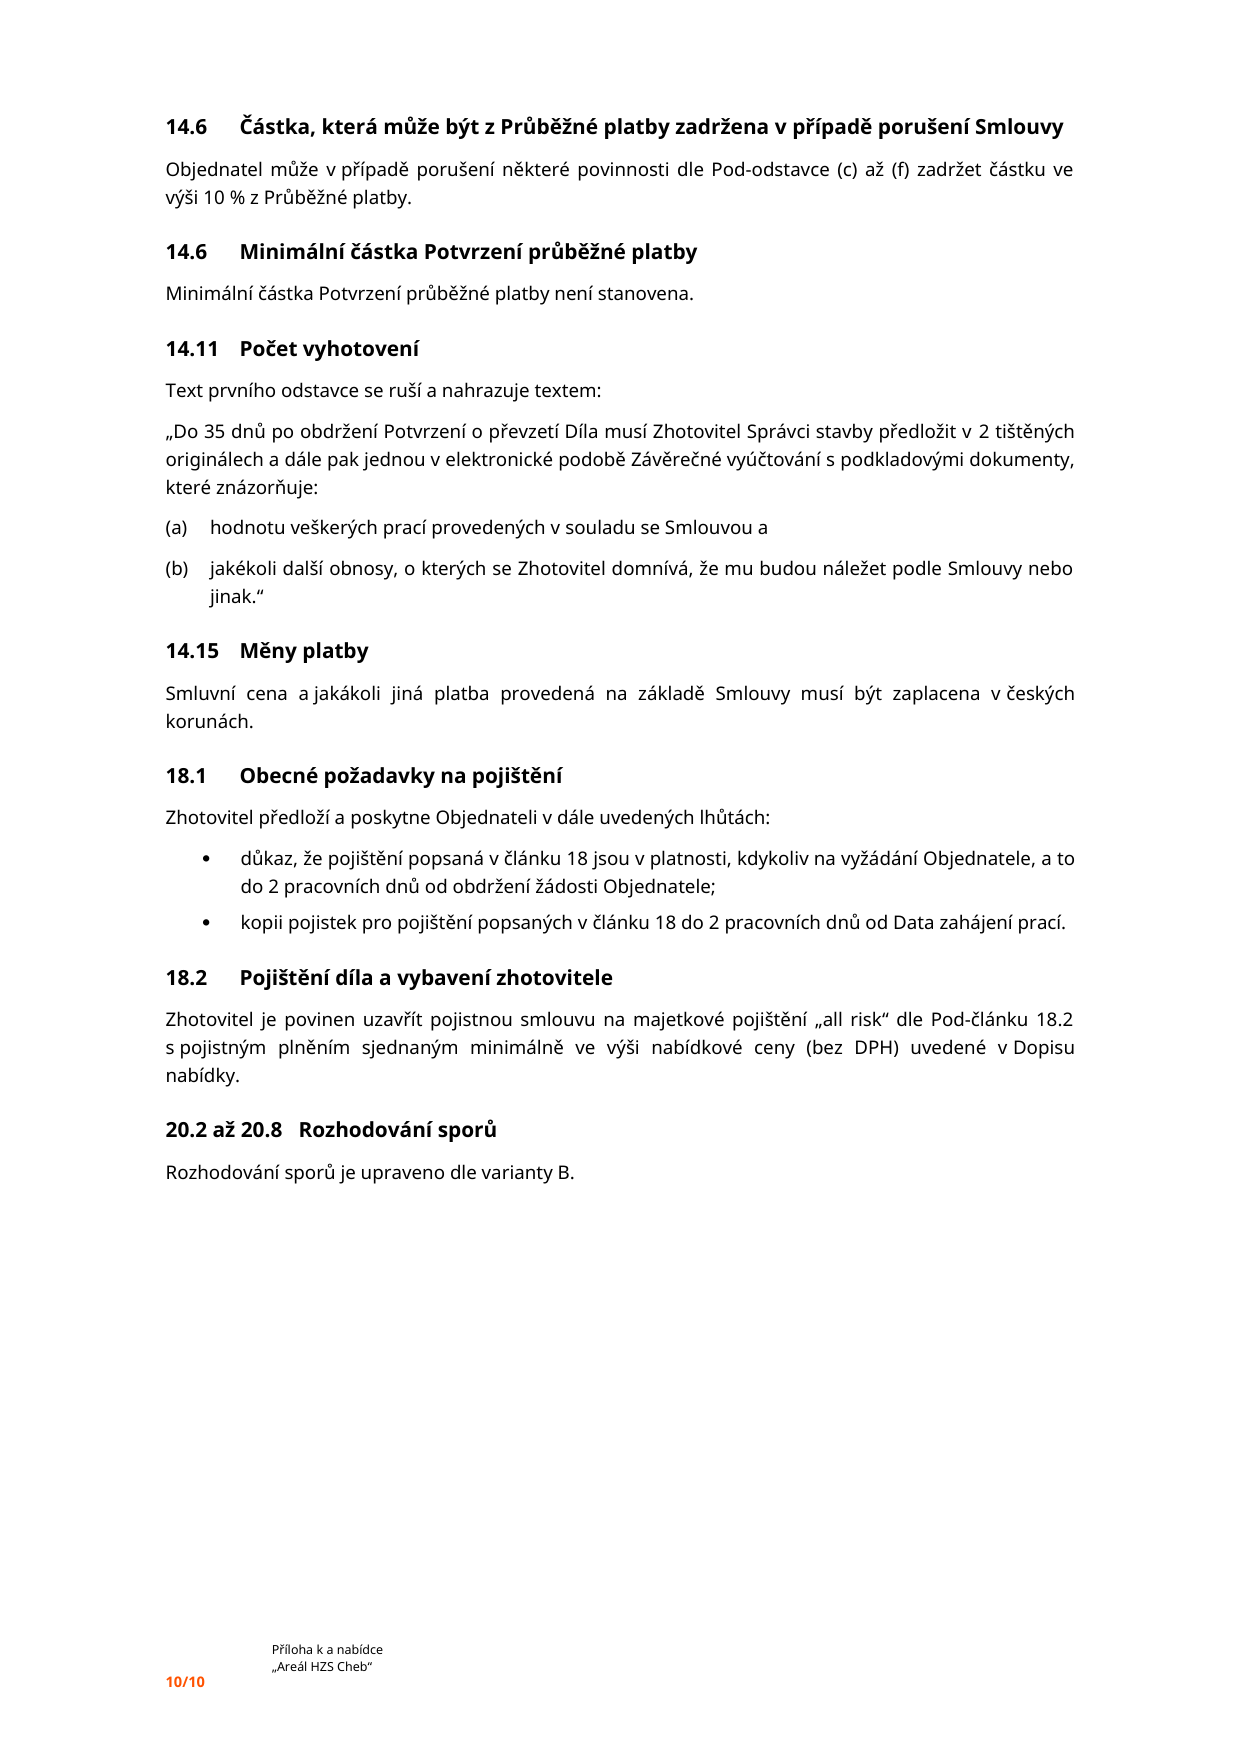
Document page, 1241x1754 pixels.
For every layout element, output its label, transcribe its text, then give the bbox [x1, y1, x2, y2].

text (a) hodnotu veškerých prací provedených v souladu se Smlouvou a [165, 514, 1075, 540]
text Zhotovitel předloží a poskytne Objednateli v dále uvedených lhůtách: [165, 805, 1075, 830]
text Text prvního odstavce se ruší a nahrazuje textem: [165, 377, 1075, 403]
text Smluvní cena a jakákoli jiná platba provedená na základě Smlouvy musí být zaplacena v českých korunách. [165, 680, 1075, 733]
text 14.15 Měny platby [165, 636, 1075, 664]
text 20.2 až 20.8 Rozhodování sporů [165, 1115, 1075, 1144]
text kopii pojistek pro pojištění popsaných v článku 18 do 2 pracovních dnů od Data zahájení prací. [203, 909, 1075, 935]
text Zhotovitel je povinen uzavřít pojistnou smlouvu na majetkové pojištění „all risk“ dle Pod-článku 18.2 s pojistným plněním sjednaným minimálně ve výši nabídkové ceny (bez DPH) uvedené v Dopisu nabídky. [165, 1006, 1075, 1088]
text Minimální částka Potvrzení průběžné platby není stanovena. [165, 281, 1075, 306]
text 14.6 Částka, která může být z Průběžné platby zadržena v případě porušení Smlouvy [165, 112, 1075, 141]
text Objednatel může v případě porušení některé povinnosti dle Pod-odstavce (c) až (f) zadržet částku ve výši 10 % z Průběžné platby. [165, 156, 1075, 209]
text „Do 35 dnů po obdržení Potvrzení o převzetí Díla musí Zhotovitel Správci stavby předložit v 2 tištěných originálech a dále pak jednou v elektronické podobě Závěrečné vyúčtování s podkladovými dokumenty, které znázorňuje: [165, 418, 1075, 499]
text 14.11 Počet vyhotovení [165, 334, 1075, 362]
text 18.2 Pojištění díla a vybavení zhotovitele [165, 963, 1075, 991]
text Rozhodování sporů je upraveno dle varianty B. [165, 1159, 1075, 1185]
text 18.1 Obecné požadavky na pojištění [165, 761, 1075, 789]
text důkaz, že pojištění popsaná v článku 18 jsou v platnosti, kdykoliv na vyžádání Objednatele, a to do 2 pracovních dnů od obdržení žádosti Objednatele; [203, 845, 1075, 899]
text 14.6 Minimální částka Potvrzení průběžné platby [165, 237, 1075, 265]
text (b) jakékoli další obnosy, o kterých se Zhotovitel domnívá, že mu budou náležet podle Smlouvy nebo jinak.“ [165, 555, 1075, 609]
